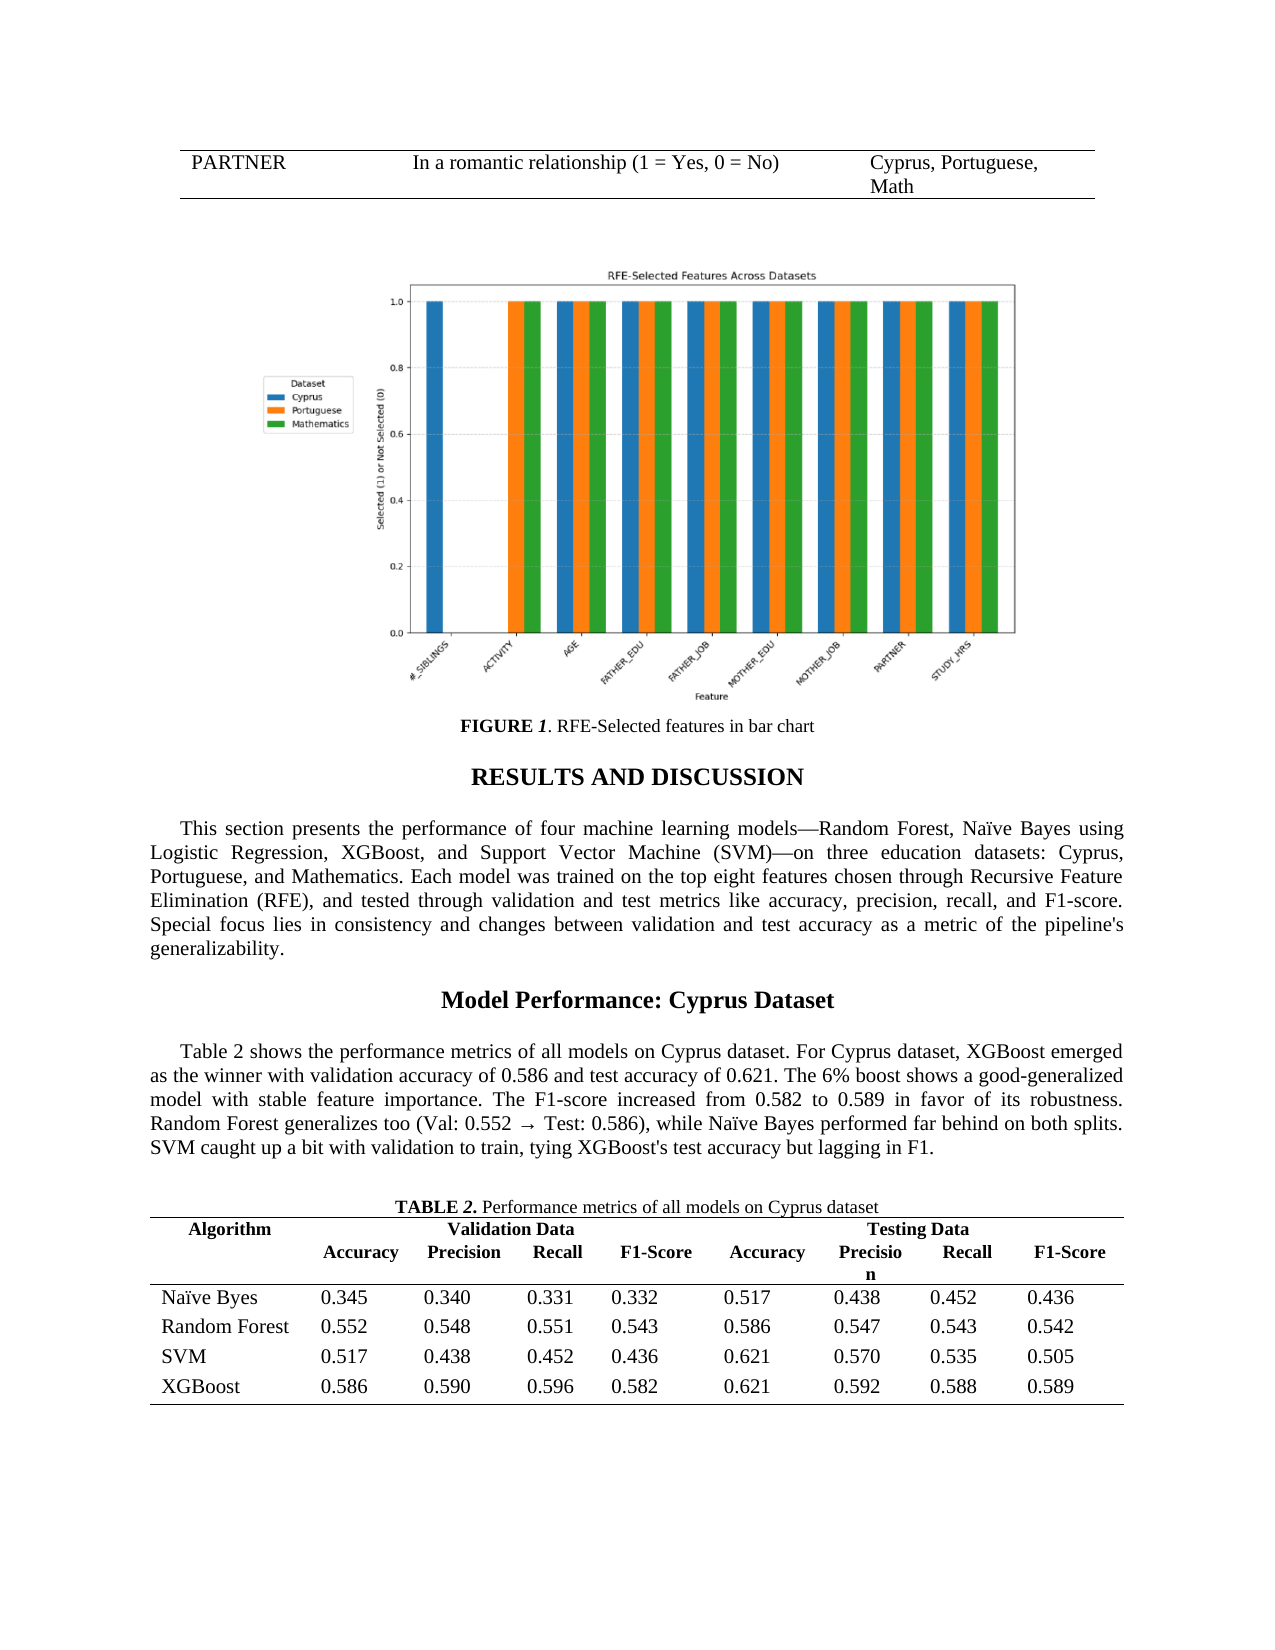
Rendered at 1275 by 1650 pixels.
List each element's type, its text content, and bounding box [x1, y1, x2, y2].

table_cell 0.436 [1016, 1285, 1124, 1314]
table_cell 0.590 [413, 1374, 516, 1404]
table_cell Testing Data [713, 1218, 1124, 1240]
table_cell 0.436 [600, 1344, 712, 1374]
subtitle Model Performance: Cyprus Dataset [150, 985, 1125, 1014]
subtitle Results and discussion [150, 762, 1125, 791]
table_cell 0.589 [1016, 1374, 1124, 1404]
table_cell Recall [919, 1240, 1016, 1284]
table_cell 0.438 [413, 1344, 516, 1374]
table_cell 0.586 [309, 1374, 412, 1404]
table_cell 0.596 [516, 1374, 600, 1404]
table_cell F1-Score [600, 1240, 712, 1284]
table_cell 0.551 [516, 1314, 600, 1344]
table_cell 0.547 [822, 1314, 919, 1344]
table_cell Precision [822, 1240, 919, 1284]
table_cell 0.588 [919, 1374, 1016, 1404]
table_cell 0.332 [600, 1285, 712, 1314]
table_cell Accuracy [713, 1240, 822, 1284]
table_cell F1-Score [1016, 1240, 1124, 1284]
table_cell 0.548 [413, 1314, 516, 1344]
picture [256, 267, 1019, 703]
table_cell XGBoost [150, 1374, 309, 1404]
table_cell 0.621 [713, 1344, 822, 1374]
table_cell 0.621 [713, 1374, 822, 1404]
table_cell PARTNER [180, 151, 401, 198]
table_cell Algorithm [150, 1218, 309, 1284]
table_cell Accuracy [309, 1240, 412, 1284]
table_cell 0.570 [822, 1344, 919, 1374]
table_cell 0.331 [516, 1285, 600, 1314]
table_cell 0.505 [1016, 1344, 1124, 1374]
table_cell 0.340 [413, 1285, 516, 1314]
table_cell 0.517 [309, 1344, 412, 1374]
text This section presents the performance of four machine learning models—Random Forest, Naïve Bayes using Logistic Regression, XGBoost, and Support Vector Machine (SVM)—on three education datasets: Cyprus, Portuguese, and Mathematics. Each model was trained on the top eight features chosen through Recursive Feature Elimination (RFE), and tested through validation and test metrics like accuracy, precision, recall, and F1-score. Special focus lies in consistency and changes between validation and test accuracy as a metric of the pipeline's generalizability. [150, 816, 1125, 960]
table_cell 0.452 [516, 1344, 600, 1374]
table_cell 0.582 [600, 1374, 712, 1404]
table_cell 0.535 [919, 1344, 1016, 1374]
table_cell 0.452 [919, 1285, 1016, 1314]
table_cell 0.345 [309, 1285, 412, 1314]
table_cell SVM [150, 1344, 309, 1374]
table_cell 0.543 [600, 1314, 712, 1344]
table_cell Random Forest [150, 1314, 309, 1344]
table_cell 0.517 [713, 1285, 822, 1314]
table_cell Precision [413, 1240, 516, 1284]
table_cell Naïve Byes [150, 1285, 309, 1314]
text Table 2 shows the performance metrics of all models on Cyprus dataset. For Cyprus dataset, XGBoost emerged as the winner with validation accuracy of 0.586 and test accuracy of 0.621. The 6% boost shows a good-generalized model with stable feature importance. The F1-score increased from 0.582 to 0.589 in favor of its robustness. Random Forest generalizes too (Val: 0.552 → Test: 0.586), while Naïve Bayes performed far behind on both splits. SVM caught up a bit with validation to train, tying XGBoost's test accuracy but lagging in F1. [150, 1039, 1125, 1159]
table_cell 0.438 [822, 1285, 919, 1314]
table_cell Validation Data [309, 1218, 712, 1240]
table_header TABLE 2. Performance metrics of all models on Cyprus dataset [150, 1183, 1124, 1217]
table_cell 0.542 [1016, 1314, 1124, 1344]
table_cell 0.592 [822, 1374, 919, 1404]
table_cell 0.586 [713, 1314, 822, 1344]
table_cell Recall [516, 1240, 600, 1284]
table_cell In a romantic relationship (1 = Yes, 0 = No) [401, 151, 859, 198]
table_cell Cyprus, Portuguese, Math [859, 151, 1095, 198]
table_cell 0.552 [309, 1314, 412, 1344]
table_cell 0.543 [919, 1314, 1016, 1344]
